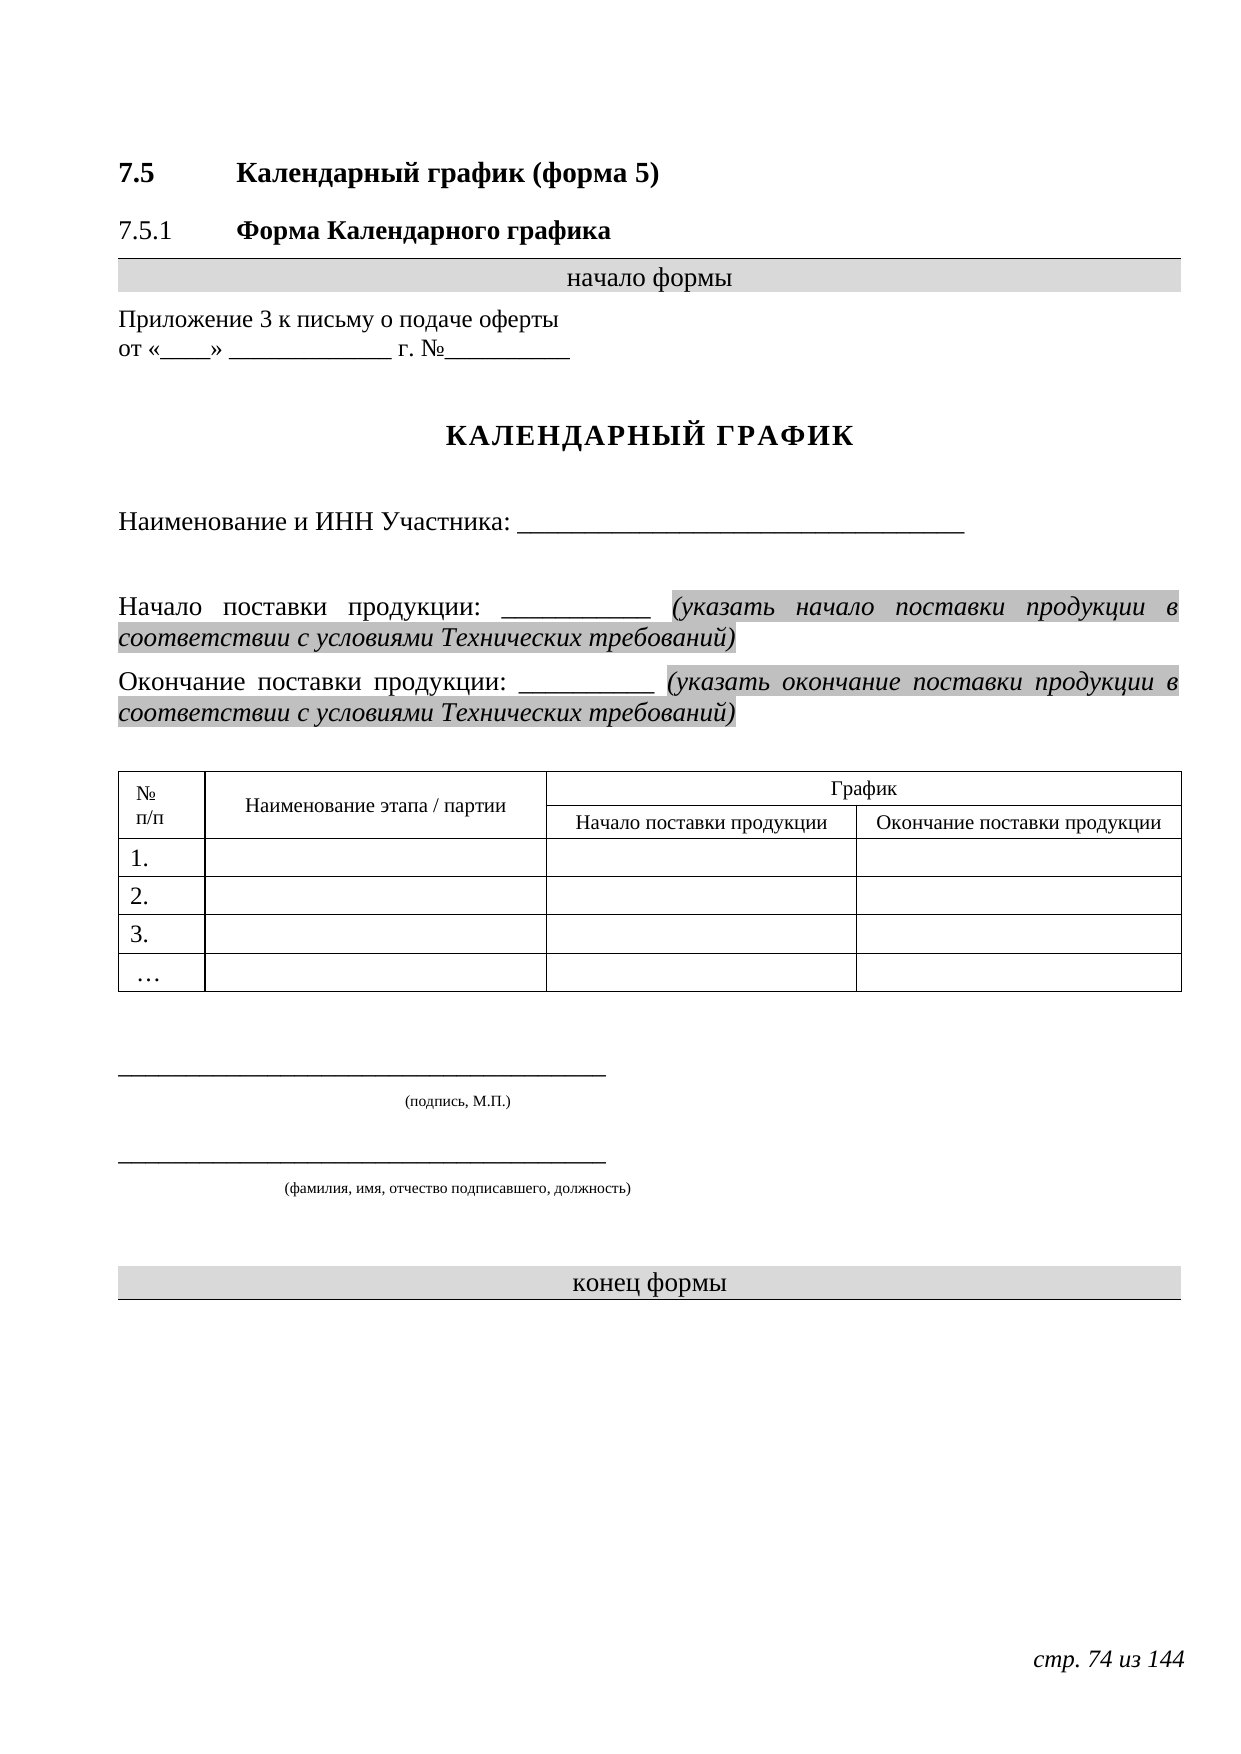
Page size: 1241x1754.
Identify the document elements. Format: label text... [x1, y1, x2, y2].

text Окончание поставки продукции: __________ (указать окончание поставки продукции в соответствии с условиями Технических требований) [736, 665, 1181, 727]
table_cell [857, 839, 1181, 876]
table_cell [857, 915, 1181, 952]
text Начало поставки продукции: ___________ (указать начало поставки продукции в соответствии с условиями Технических требований) [736, 590, 1181, 653]
table_cell [857, 954, 1181, 991]
text ____________________________________ [118, 1048, 1181, 1079]
table_cell [857, 877, 1181, 914]
text Наименование и ИНН Участника: _________________________________ [118, 506, 1181, 537]
text конец формы [118, 1266, 1181, 1299]
table_cell [547, 915, 856, 952]
text ____________________________________ [118, 1135, 1181, 1166]
table_cell [547, 839, 856, 876]
table_cell [119, 877, 204, 914]
table_cell [547, 877, 856, 914]
table_cell [206, 877, 546, 914]
table_cell Окончание поставки продукции [857, 806, 1181, 838]
subtitle Календарный график (форма 5) [118, 156, 1181, 189]
table_cell [206, 954, 546, 991]
text Форма Календарного графика [118, 214, 1181, 245]
table_cell [547, 954, 856, 991]
text начало формы [118, 259, 1181, 292]
text Приложение 3 к письму о подаче оферты от «____» _____________ г. №__________ [118, 304, 1181, 362]
table_cell [206, 915, 546, 952]
text (фамилия, имя, отчество подписавшего, должность) [118, 1179, 797, 1210]
table_cell [206, 839, 546, 876]
table_cell [119, 915, 204, 952]
table_header Наименование этапа / партии [206, 772, 546, 838]
table_cell Начало поставки продукции [547, 806, 856, 838]
text (подпись, М.П.) [118, 1091, 797, 1122]
table_cell … [119, 954, 204, 991]
table_header График [547, 772, 1181, 804]
table_cell [119, 839, 204, 876]
table_header № п/п [119, 772, 204, 838]
text Календарный график [118, 418, 1181, 452]
text Окончание поставки продукции: __________ (указать окончание поставки продукции в соответствии с условиями Технических требований) [118, 665, 667, 696]
text Начало поставки продукции: ___________ (указать начало поставки продукции в соответствии с условиями Технических требований) [118, 590, 672, 622]
